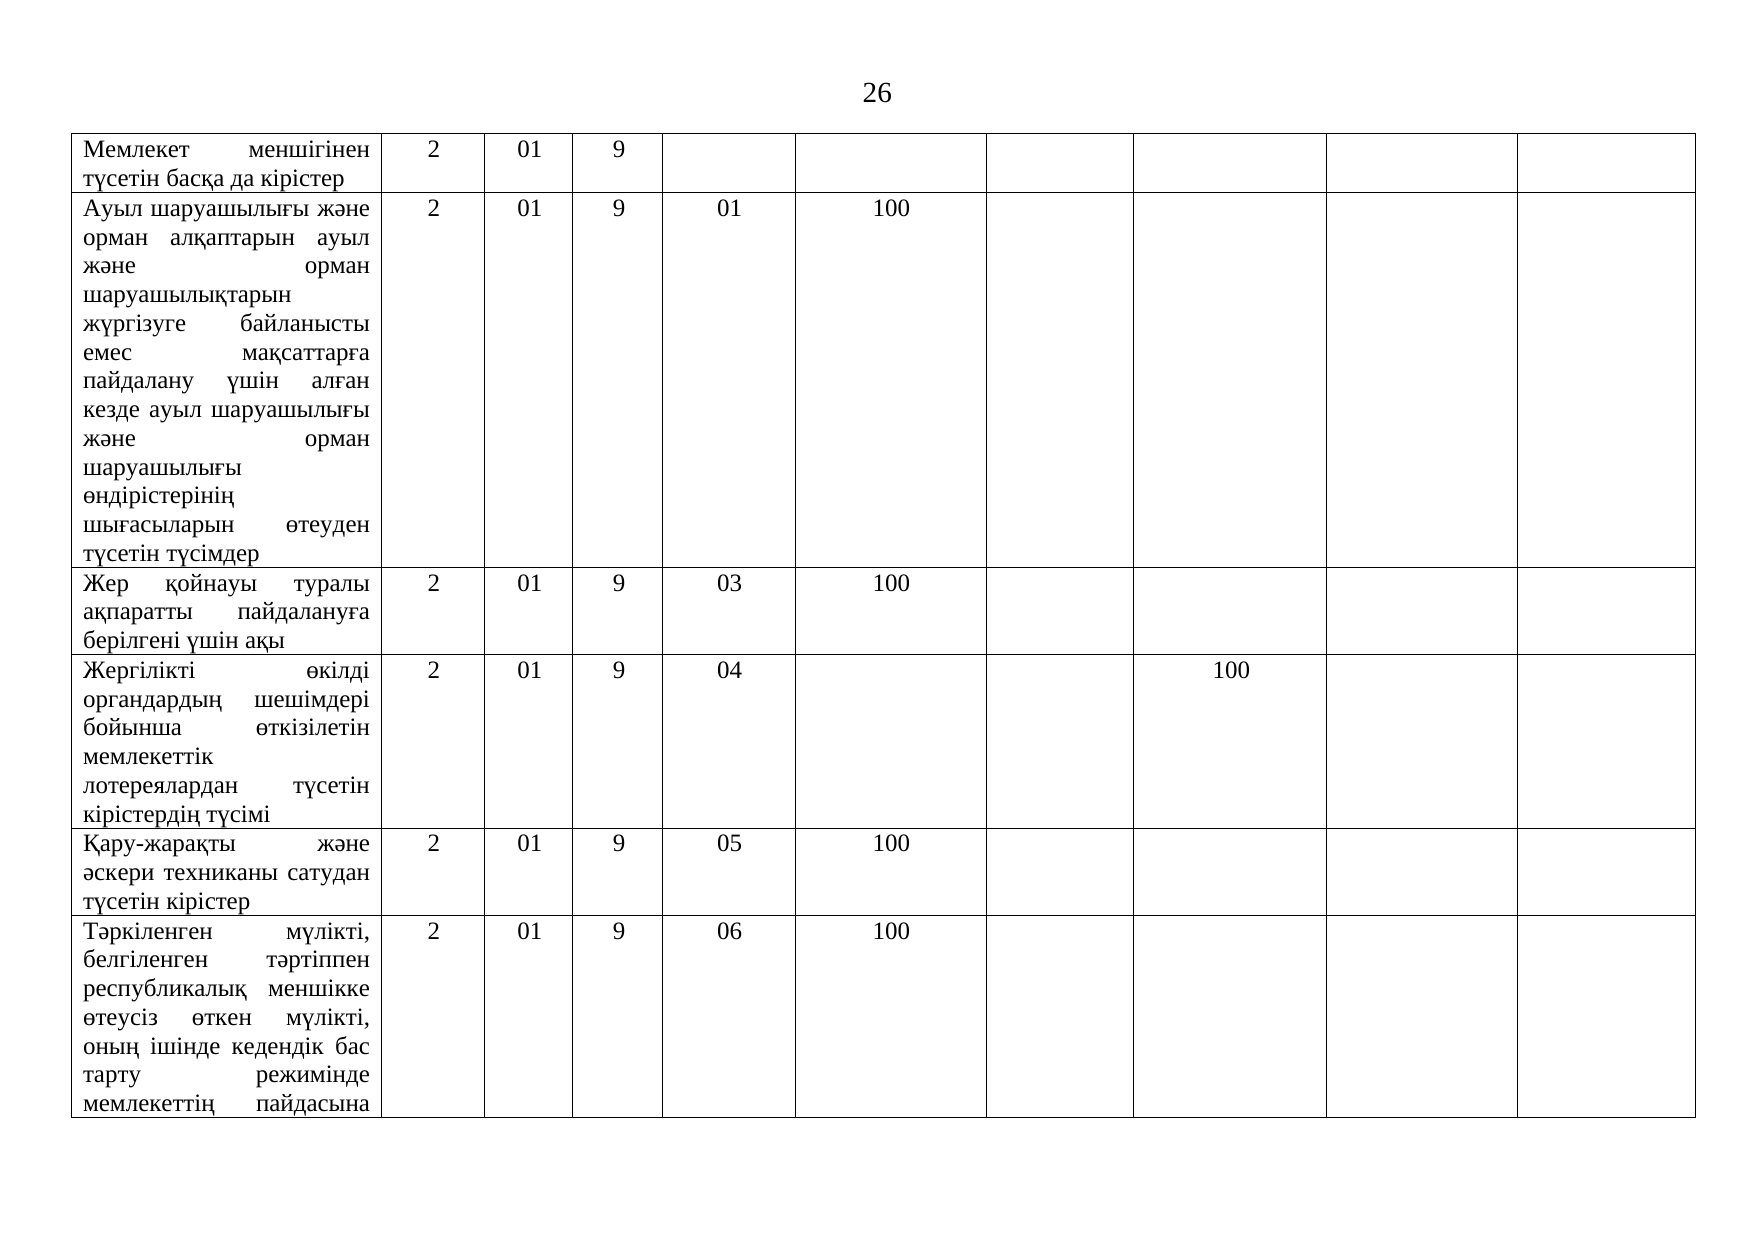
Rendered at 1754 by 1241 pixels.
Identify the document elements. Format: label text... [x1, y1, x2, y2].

table_cell [1518, 134, 1695, 192]
table_cell 01 [485, 829, 572, 915]
table_cell [1518, 655, 1695, 827]
table_cell [987, 916, 1133, 1117]
table_cell 9 [573, 829, 662, 915]
table_cell 01 [485, 568, 572, 654]
table_cell [1134, 916, 1326, 1117]
table_cell 2 [382, 193, 484, 567]
table_cell [987, 829, 1133, 915]
table_cell 2 [382, 916, 484, 1117]
table_cell [1518, 829, 1695, 915]
table_cell [1518, 568, 1695, 654]
table_cell [1134, 134, 1326, 192]
table_cell 05 [663, 829, 795, 915]
table_cell [987, 568, 1133, 654]
table_cell 03 [663, 568, 795, 654]
table_cell 100 [796, 568, 986, 654]
table_cell 2 [382, 568, 484, 654]
table_cell Жергілікті өкілді органдардың шешімдері бойынша өткізілетін мемлекеттік лотереялардан түсетін кірістердің түсімі [72, 655, 381, 827]
table_cell [987, 193, 1133, 567]
table_cell 9 [573, 134, 662, 192]
table_cell 01 [663, 193, 795, 567]
table_cell 100 [796, 916, 986, 1117]
table_cell 2 [382, 134, 484, 192]
table_cell 01 [485, 655, 572, 827]
table_cell Ауыл шаруашылығы және орман алқаптарын ауыл және орман шаруашылықтарын жүргізуге байланысты емес мақсаттарға пайдалану үшін алған кезде ауыл шаруашылығы және орман шаруашылығы өндірістерінің шығасыларын өтеуден түсетін түсімдер [72, 193, 381, 567]
table_cell 04 [663, 655, 795, 827]
table_cell [1327, 655, 1517, 827]
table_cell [72, 916, 381, 1117]
table_cell 06 [663, 916, 795, 1117]
table_cell 2 [382, 829, 484, 915]
table_cell 9 [573, 193, 662, 567]
table_cell 01 [485, 193, 572, 567]
table_cell 100 [796, 829, 986, 915]
table_cell [1327, 916, 1517, 1117]
table_cell [1134, 193, 1326, 567]
table_cell Мемлекет меншігінен түсетін басқа да кірістер [72, 134, 381, 192]
table_cell 100 [1134, 655, 1326, 827]
table_cell 9 [573, 916, 662, 1117]
table_cell [1134, 568, 1326, 654]
table_cell [1134, 829, 1326, 915]
table_cell Жер қойнауы туралы ақпаратты пайдалануға берілгені үшін ақы [72, 568, 381, 654]
table_cell [796, 655, 986, 827]
table_cell [1327, 829, 1517, 915]
table_cell [663, 134, 795, 192]
table_cell 9 [573, 568, 662, 654]
table_cell 01 [485, 134, 572, 192]
table_cell 9 [573, 655, 662, 827]
table_cell [796, 134, 986, 192]
table_cell [987, 134, 1133, 192]
table_cell [1518, 193, 1695, 567]
table_cell [1518, 916, 1695, 1117]
table_cell [987, 655, 1133, 827]
table_cell 2 [382, 655, 484, 827]
table_cell 100 [796, 193, 986, 567]
table_cell [1327, 193, 1517, 567]
table_cell Қару-жарақты және әскери техниканы сатудан түсетін кірістер [72, 829, 381, 915]
table_cell [1327, 568, 1517, 654]
table_cell [1327, 134, 1517, 192]
table_cell 01 [485, 916, 572, 1117]
